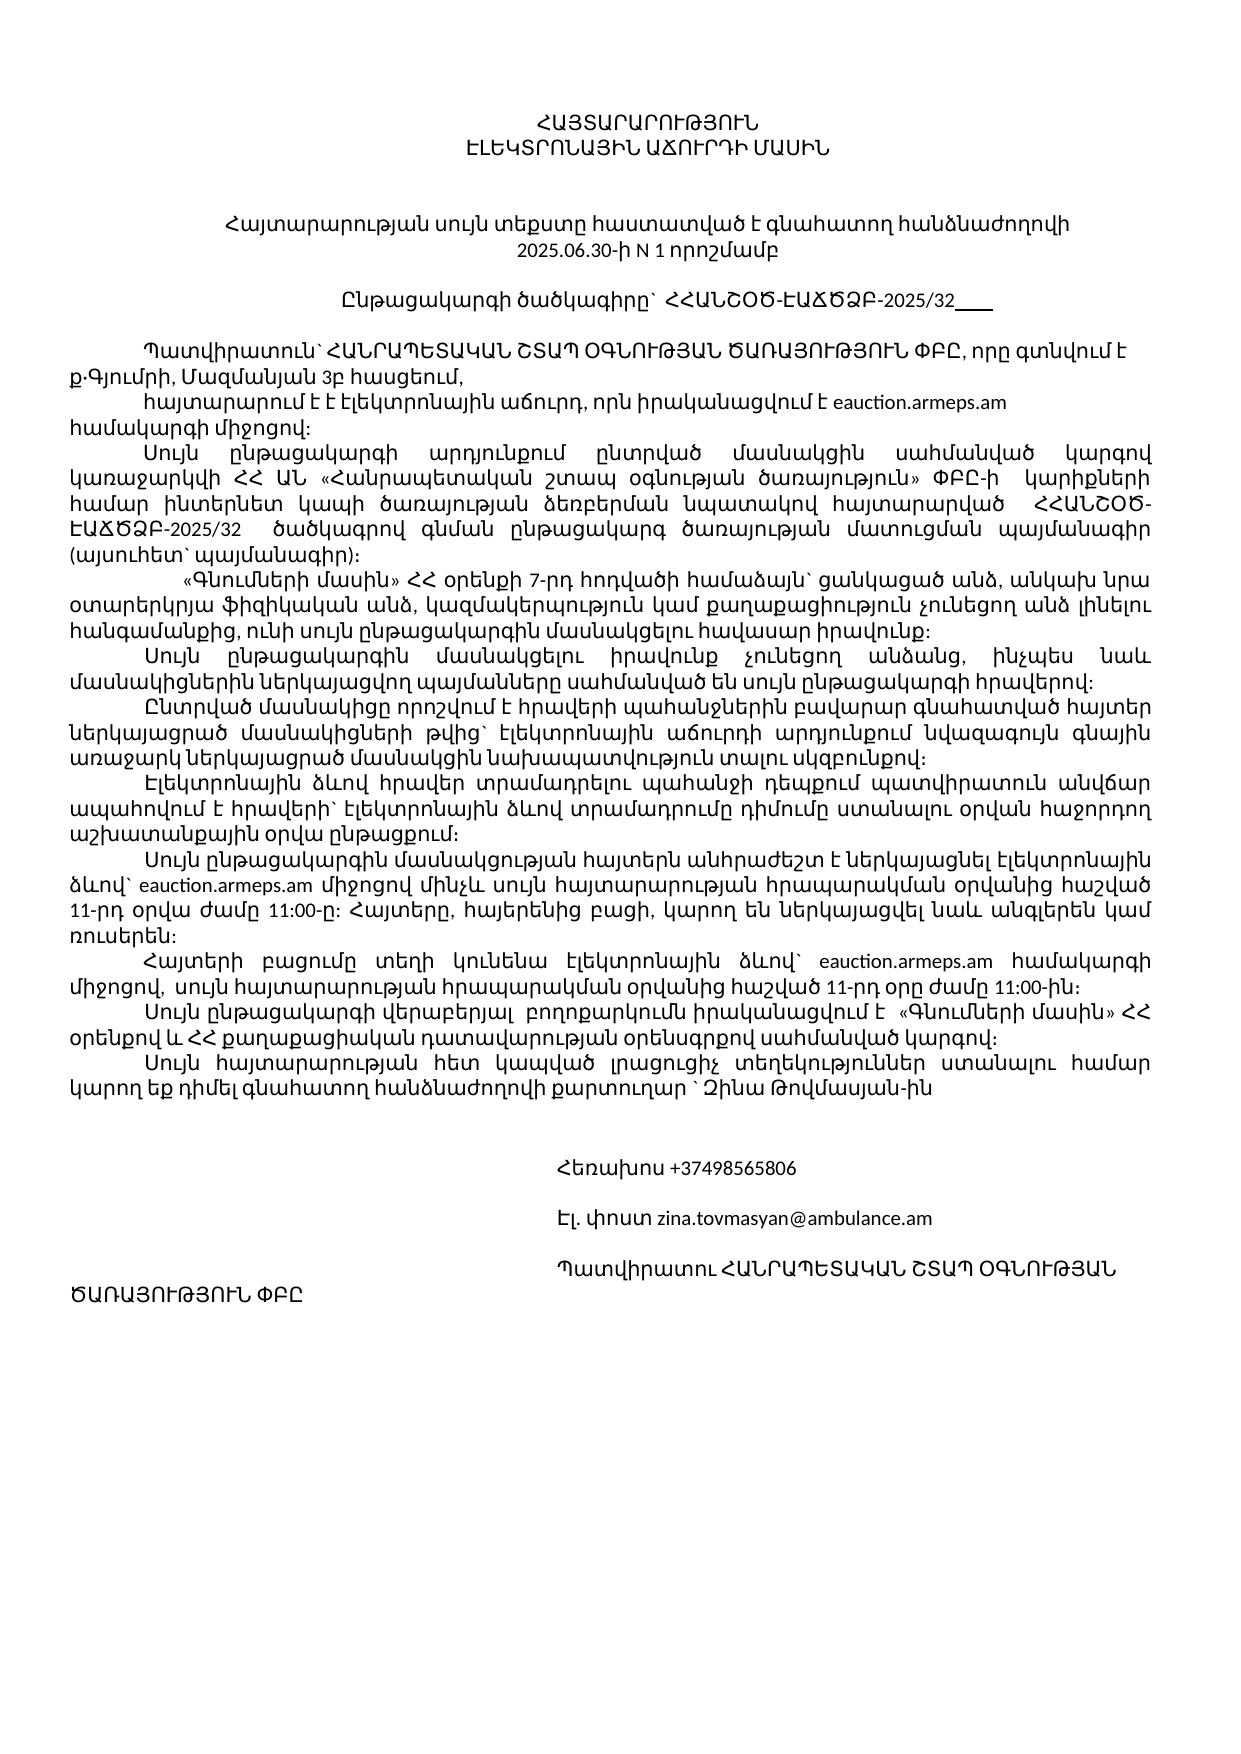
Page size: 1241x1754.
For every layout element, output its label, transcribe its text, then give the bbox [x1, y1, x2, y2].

text Սույն ընթացակարգի արդյունքում ընտրված մասնակցին սահմանված կարգով կառաջարկվի ՀՀ ԱՆ «Հանրապետական շտապ օգնության ծառայություն» ՓԲԸ-ի կարիքների համար ինտերնետ կապի ծառայության ձեռբերման նպատակով հայտարարված ՀՀԱՆՇՕԾ-ԷԱՃԾՁԲ-2025/32 ծածկագրով գնման ընթացակարգ ծառայության մատուցման պայմանագիր (այսուհետ` պայմանագիր)։ [69, 440, 1152, 567]
text Սույն ընթացակարգին մասնակցելու իրավունք չունեցող անձանց, ինչպես նաև մասնակիցներին ներկայացվող պայմանները սահմանված են սույն ընթացակարգի հրավերով: [69, 643, 1152, 694]
text ԷԼԵԿՏՐՈՆԱՅԻՆ ԱՃՈՒՐԴԻ ՄԱՍԻՆ [69, 135, 1152, 161]
text Էլեկտրոնային ձևով հրավեր տրամադրելու պահանջի դեպքում պատվիրատուն անվճար ապահովում է հրավերի` էլեկտրոնային ձևով տրամադրումը դիմումը ստանալու օրվան հաջորդող աշխատանքային օրվա ընթացքում։ [69, 771, 1152, 847]
text Ընտրված մասնակիցը որոշվում է հրավերի պահանջներին բավարար գնահատված հայտեր ներկայացրած մասնակիցների թվից` էլեկտրոնային աճուրդի արդյունքում նվազագույն գնային առաջարկ ներկայացրած մասնակցին նախապատվություն տալու սկզբունքով։ [69, 694, 1152, 771]
text 2025.06.30 -ի N 1 որոշմամբ [69, 237, 1152, 262]
text Սույն ընթացակարգին մասնակցության հայտերն անհրաժեշտ է ներկայացնել էլեկտրոնային ձևով` eauction.armeps.am միջոցով մինչև սույն հայտարարության հրապարակման օրվանից հաշված 11-րդ օրվա ժամը 11:00-ը: Հայտերը, հայերենից բացի, կարող են ներկայացվել նաև անգլերեն կամ ռուսերեն: [69, 847, 1152, 948]
text Ընթացակարգի ծածկագիրը` ՀՀԱՆՇՕԾ-ԷԱՃԾՁԲ-2025/32 [69, 288, 1152, 313]
text Սույն ընթացակարգի վերաբերյալ բողոքարկումն իրականացվում է «Գնումների մասին» ՀՀ օրենքով և ՀՀ քաղաքացիական դատավարության օրենսգրքով սահմանված կարգով։ [69, 999, 1152, 1050]
text Հեռախոս +37498565806 [69, 1155, 1152, 1180]
text Հայտարարության սույն տեքստը հաստատված է գնահատող հանձնաժողովի [69, 211, 1152, 237]
text Պատվիրատու ՀԱՆՐԱՊԵՏԱԿԱՆ ՇՏԱՊ ՕԳՆՈՒԹՅԱՆ ԾԱՌԱՅՈՒԹՅՈՒՆ ՓԲԸ [69, 1256, 1152, 1307]
text ՀԱՅՏԱՐԱՐՈՒԹՅՈՒՆ [69, 110, 1152, 135]
text Էլ. փոստ zina.tovmasyan@ambulance.am [69, 1206, 1152, 1231]
text «Գնումների մասին» ՀՀ օրենքի 7-րդ հոդվածի համաձայն` ցանկացած անձ, անկախ նրա օտարերկրյա ֆիզիկական անձ, կազմակերպություն կամ քաղաքացիություն չունեցող անձ լինելու հանգամանքից, ունի սույն ընթացակարգին մասնակցելու հավասար իրավունք: [69, 567, 1152, 643]
text Պատվիրատուն` ՀԱՆՐԱՊԵՏԱԿԱՆ ՇՏԱՊ ՕԳՆՈՒԹՅԱՆ ԾԱՌԱՅՈՒԹՅՈՒՆ ՓԲԸ, որը գտնվում է ք·Գյումրի, Մազմանյան 3բ հասցեում, [69, 338, 1152, 389]
text Հայտերի բացումը տեղի կունենա էլեկտրոնային ձևով` eauction.armeps.am համակարգի միջոցով, սույն հայտարարության հրապարակման օրվանից հաշված 11-րդ օրը ժամը 11:00-ին։ [69, 948, 1152, 999]
text հայտարարում է է էլեկտրոնային աճուրդ, որն իրականացվում է eauction.armeps.am համակարգի միջոցով: [69, 389, 1152, 440]
text Սույն հայտարարության հետ կապված լրացուցիչ տեղեկություններ ստանալու համար կարող եք դիմել գնահատող հանձնաժողովի քարտուղար ` Զինա Թովմասյան-ին [69, 1050, 1152, 1101]
